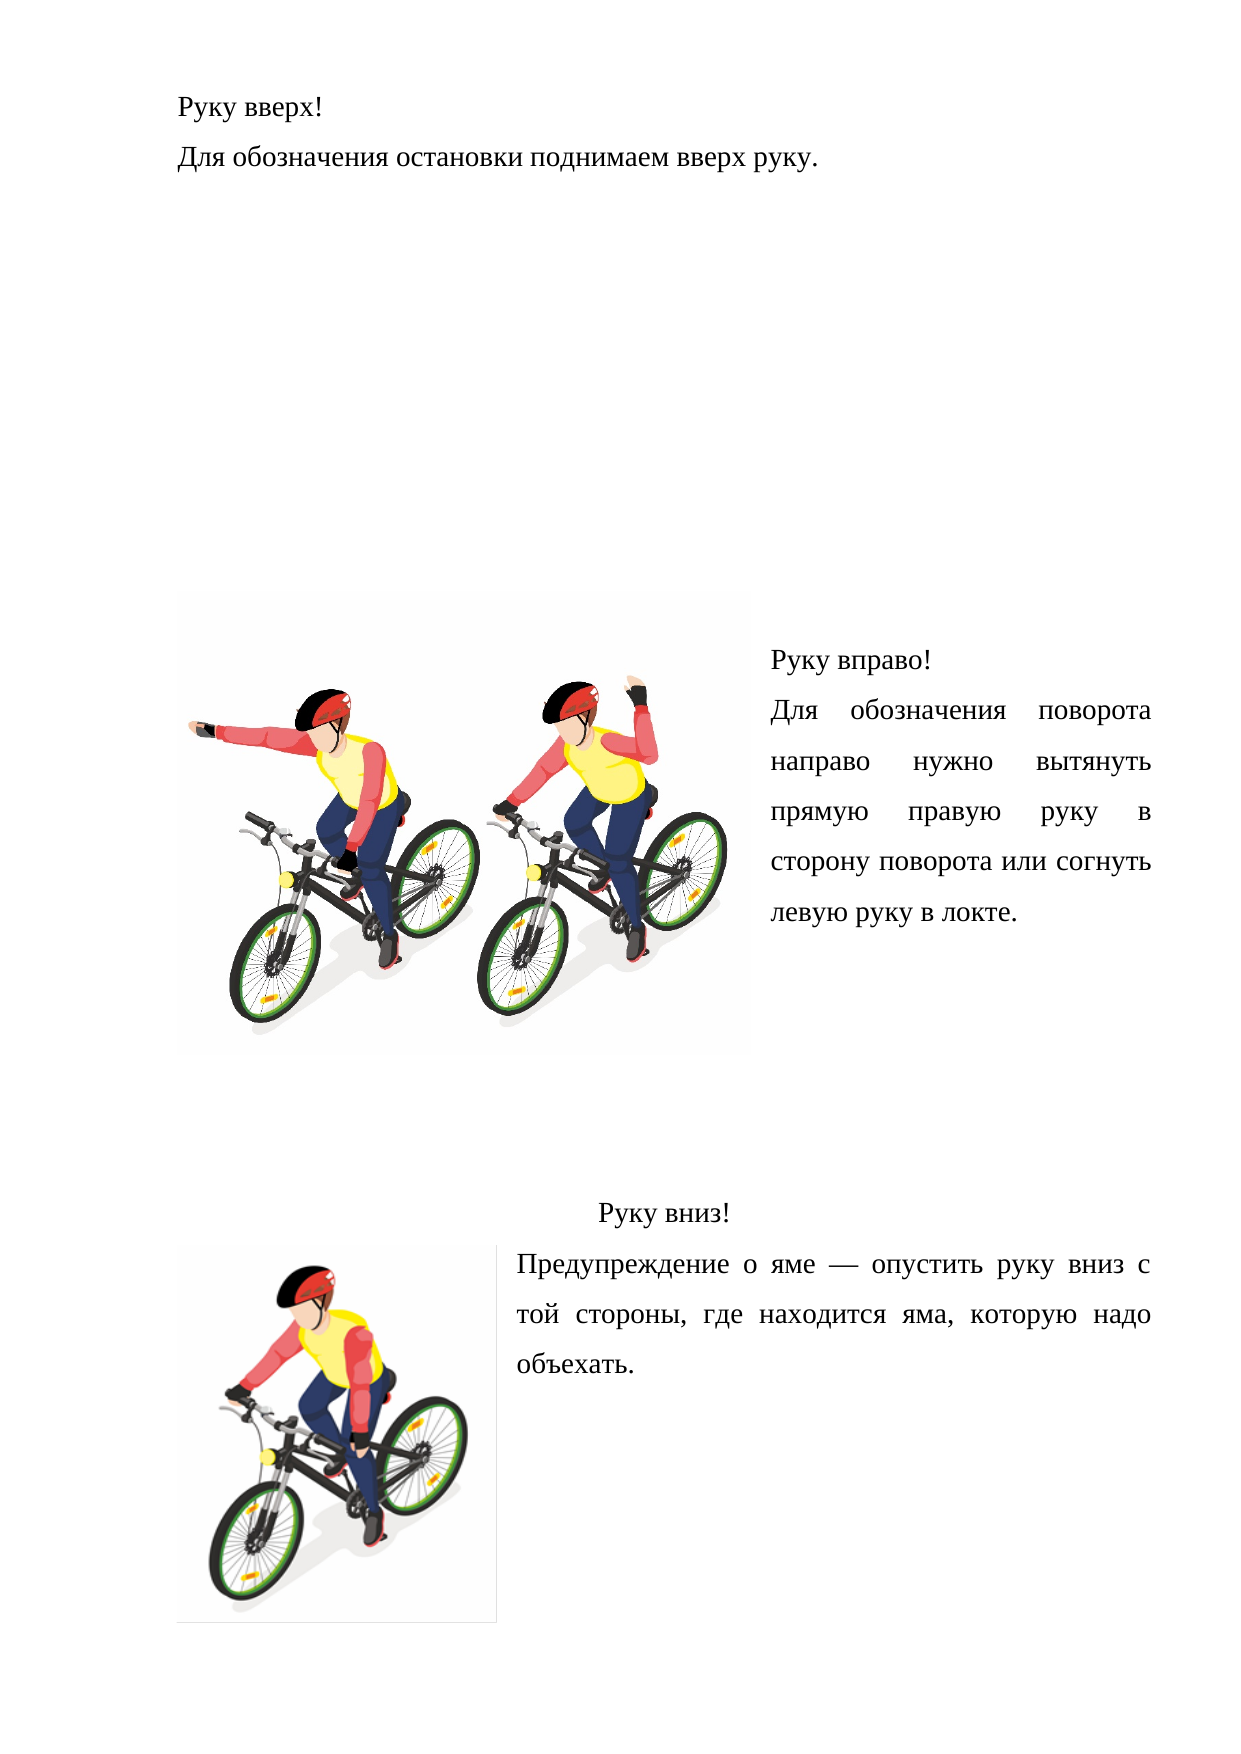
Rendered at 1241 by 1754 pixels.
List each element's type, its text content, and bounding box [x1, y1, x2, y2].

text Руку вниз! [177, 1196, 1152, 1229]
text Для обозначения поворота направо нужно вытянуть прямую правую руку в сторону поворота или согнуть левую руку в локте. [752, 692, 1152, 927]
picture [176, 1245, 498, 1624]
text Для обозначения остановки поднимаем вверх руку. [177, 139, 1152, 172]
text Предупреждение о яме — опустить руку вниз с той стороны, где находится яма, которую надо объехать. [498, 1246, 1152, 1380]
picture [176, 591, 752, 1055]
text Руку вверх! [177, 89, 1152, 122]
text Руку вправо! [752, 642, 1152, 676]
